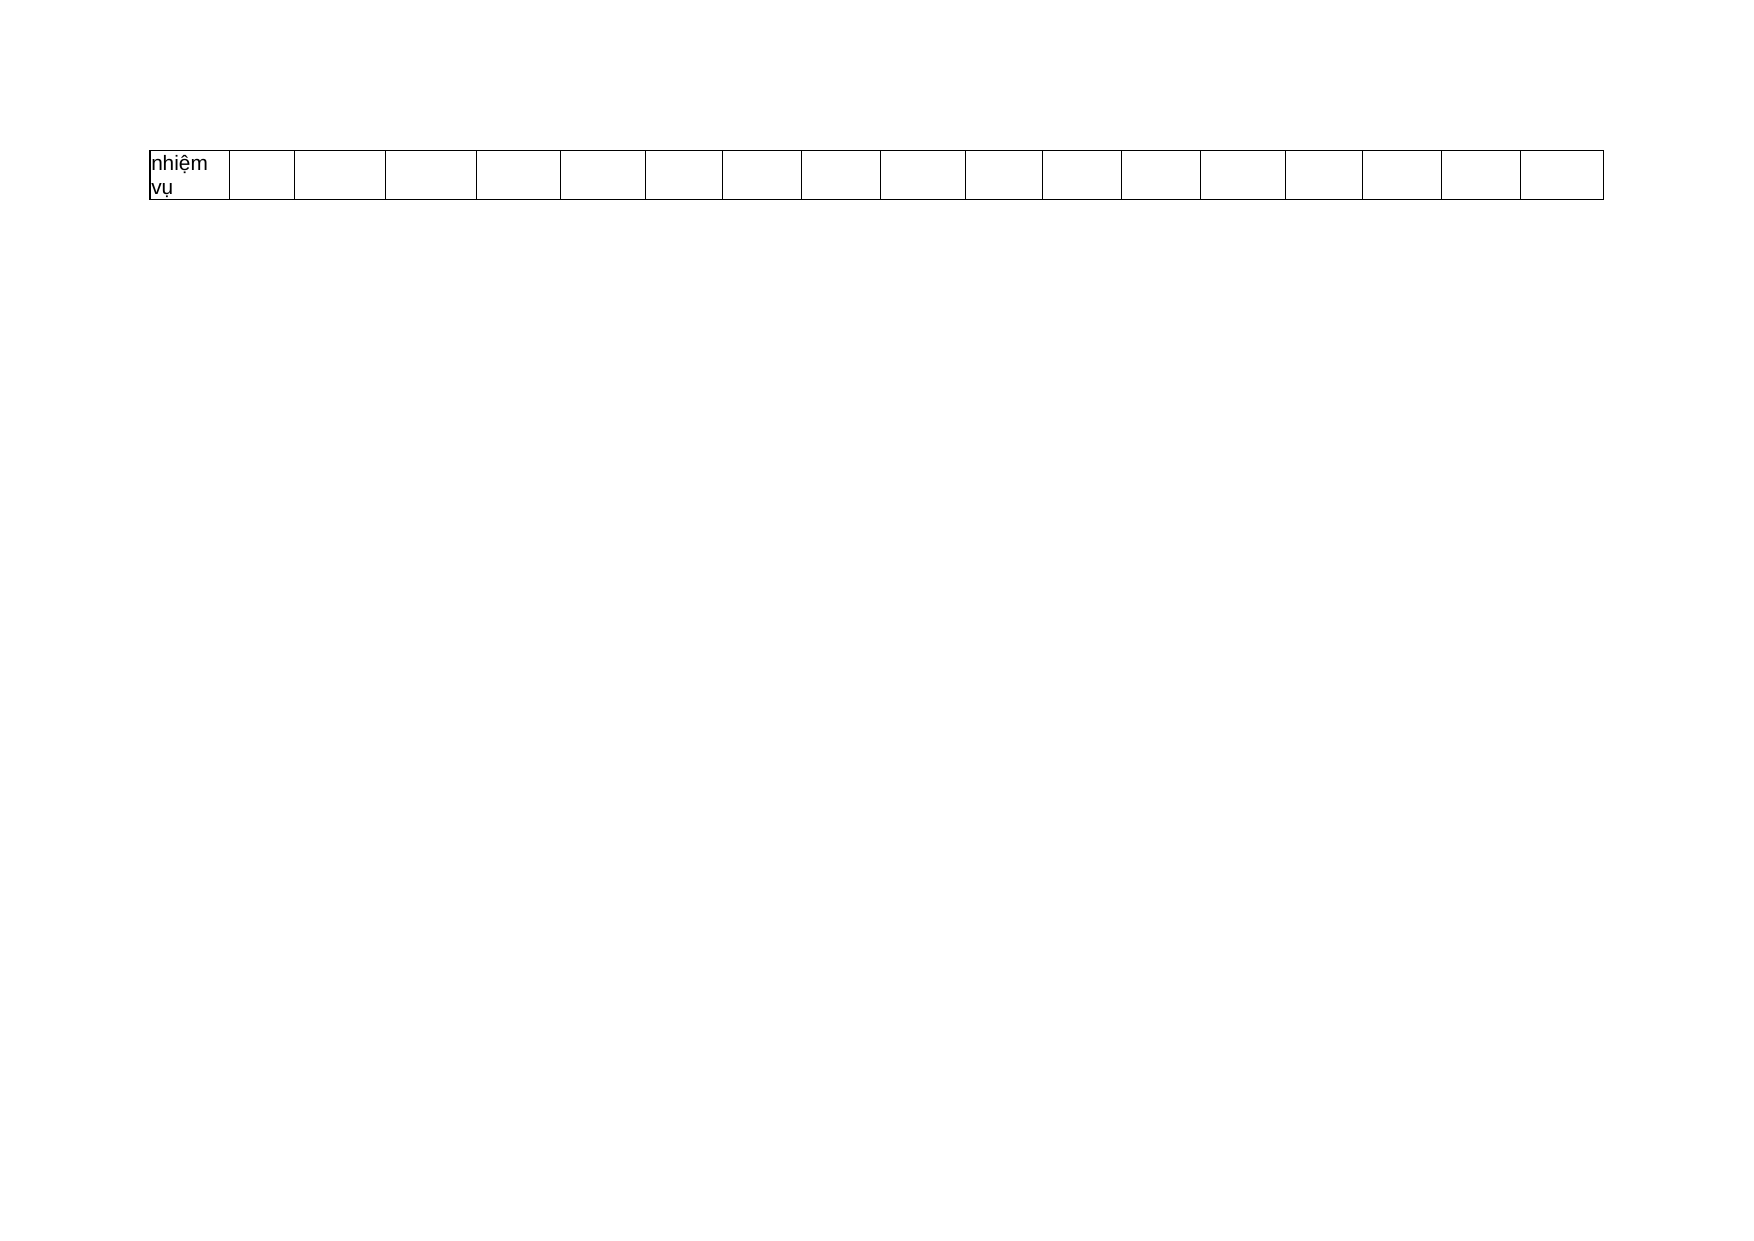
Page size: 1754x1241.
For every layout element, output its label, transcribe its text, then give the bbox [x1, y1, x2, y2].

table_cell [151, 151, 229, 199]
table_cell [1201, 151, 1285, 199]
table_cell [1521, 151, 1603, 199]
table_cell [881, 151, 965, 199]
table_cell [1122, 151, 1200, 199]
table_cell [723, 151, 801, 199]
table_cell 5 [230, 151, 294, 199]
table_cell [386, 151, 476, 199]
table_cell [1043, 151, 1121, 199]
table_cell [1286, 151, 1362, 199]
table_cell [966, 151, 1042, 199]
table_cell [561, 151, 645, 199]
table_cell [477, 151, 560, 199]
table_cell [1442, 151, 1520, 199]
table_cell [646, 151, 722, 199]
table_cell [802, 151, 880, 199]
table_cell [1363, 151, 1441, 199]
table_cell [295, 151, 385, 199]
